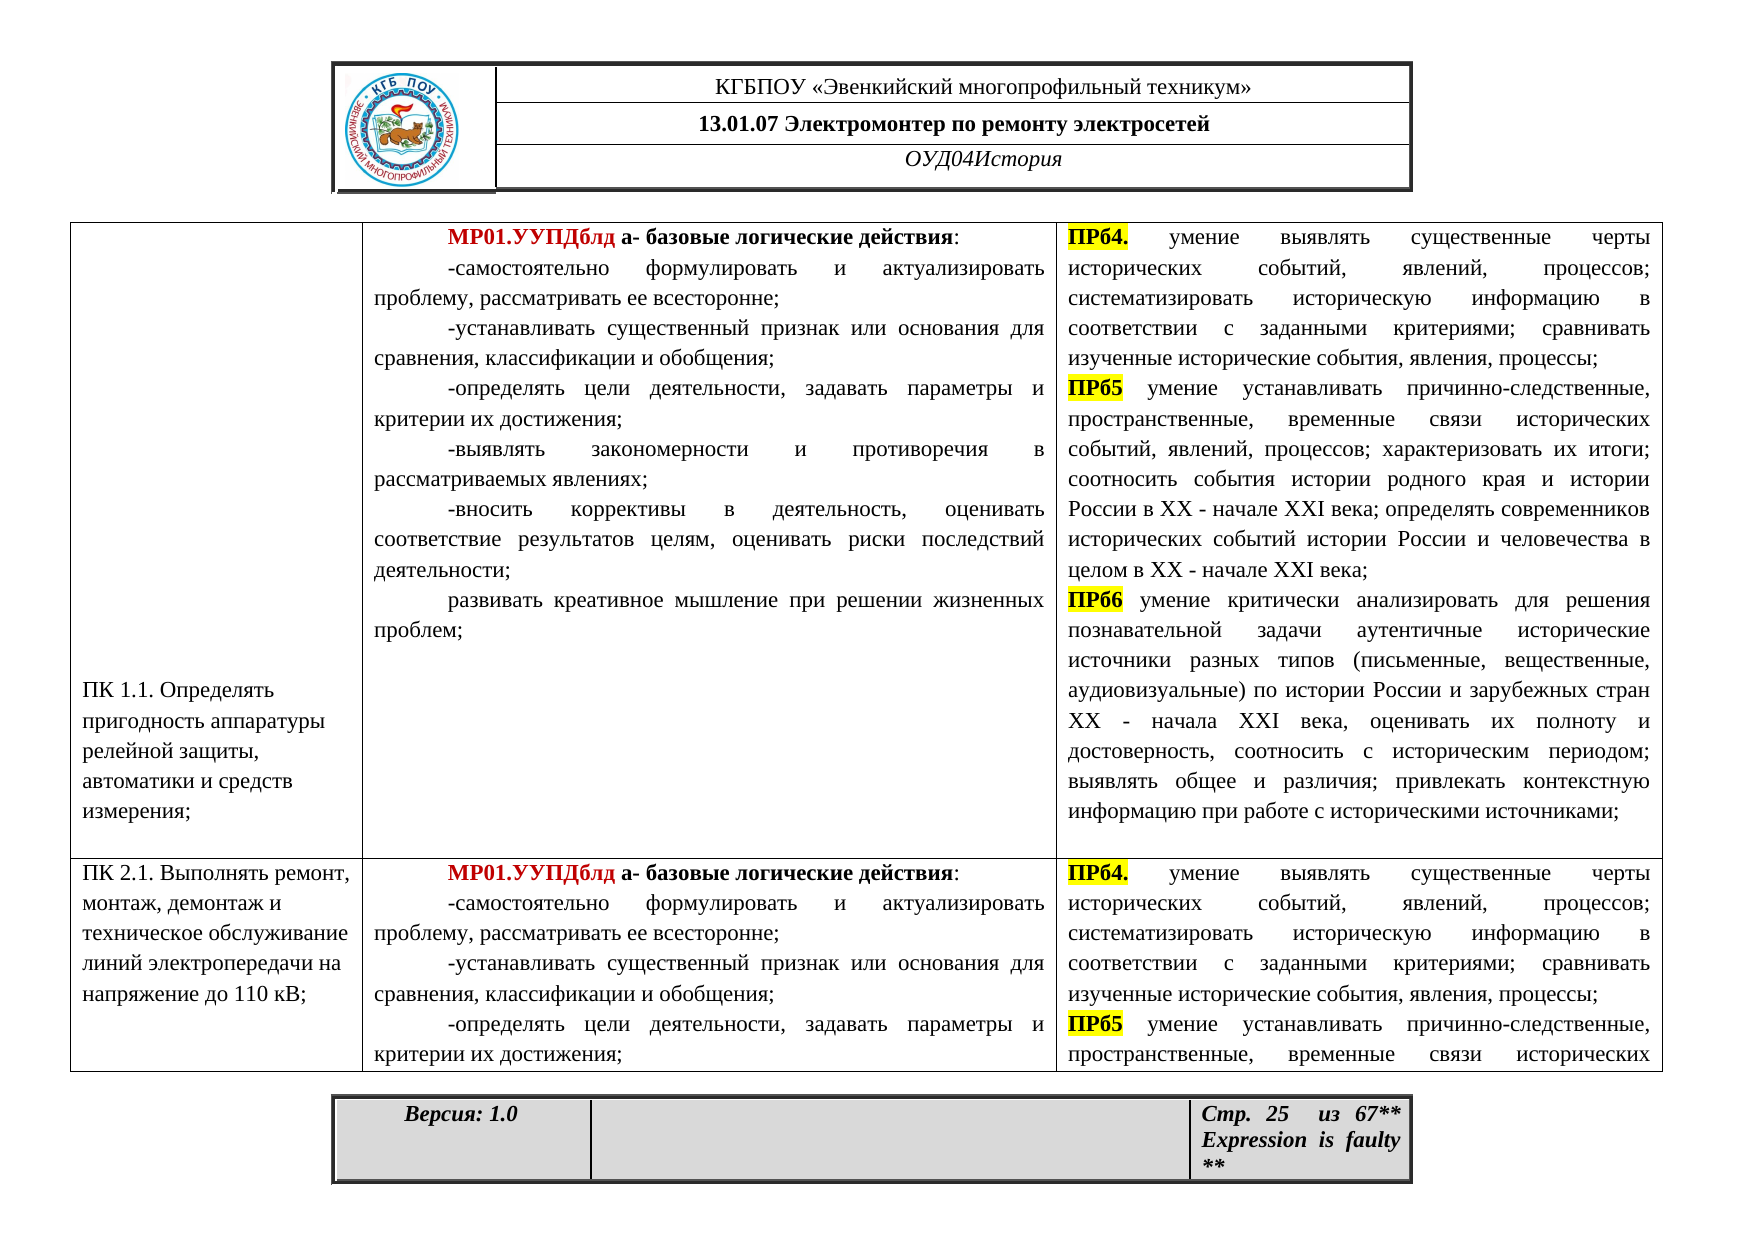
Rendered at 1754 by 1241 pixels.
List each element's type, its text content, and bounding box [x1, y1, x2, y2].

picture [345, 73, 392, 121]
table_cell ПК 1.1. Определять пригодность аппаратуры релейной защиты, автоматики и средств измерения; [71, 223, 362, 858]
table_cell ПК 2.1. Выполнять ремонт, монтаж, демонтаж и техническое обслуживание линий электропередачи на напряжение до 110 кВ; [71, 859, 362, 1071]
picture [345, 73, 459, 188]
